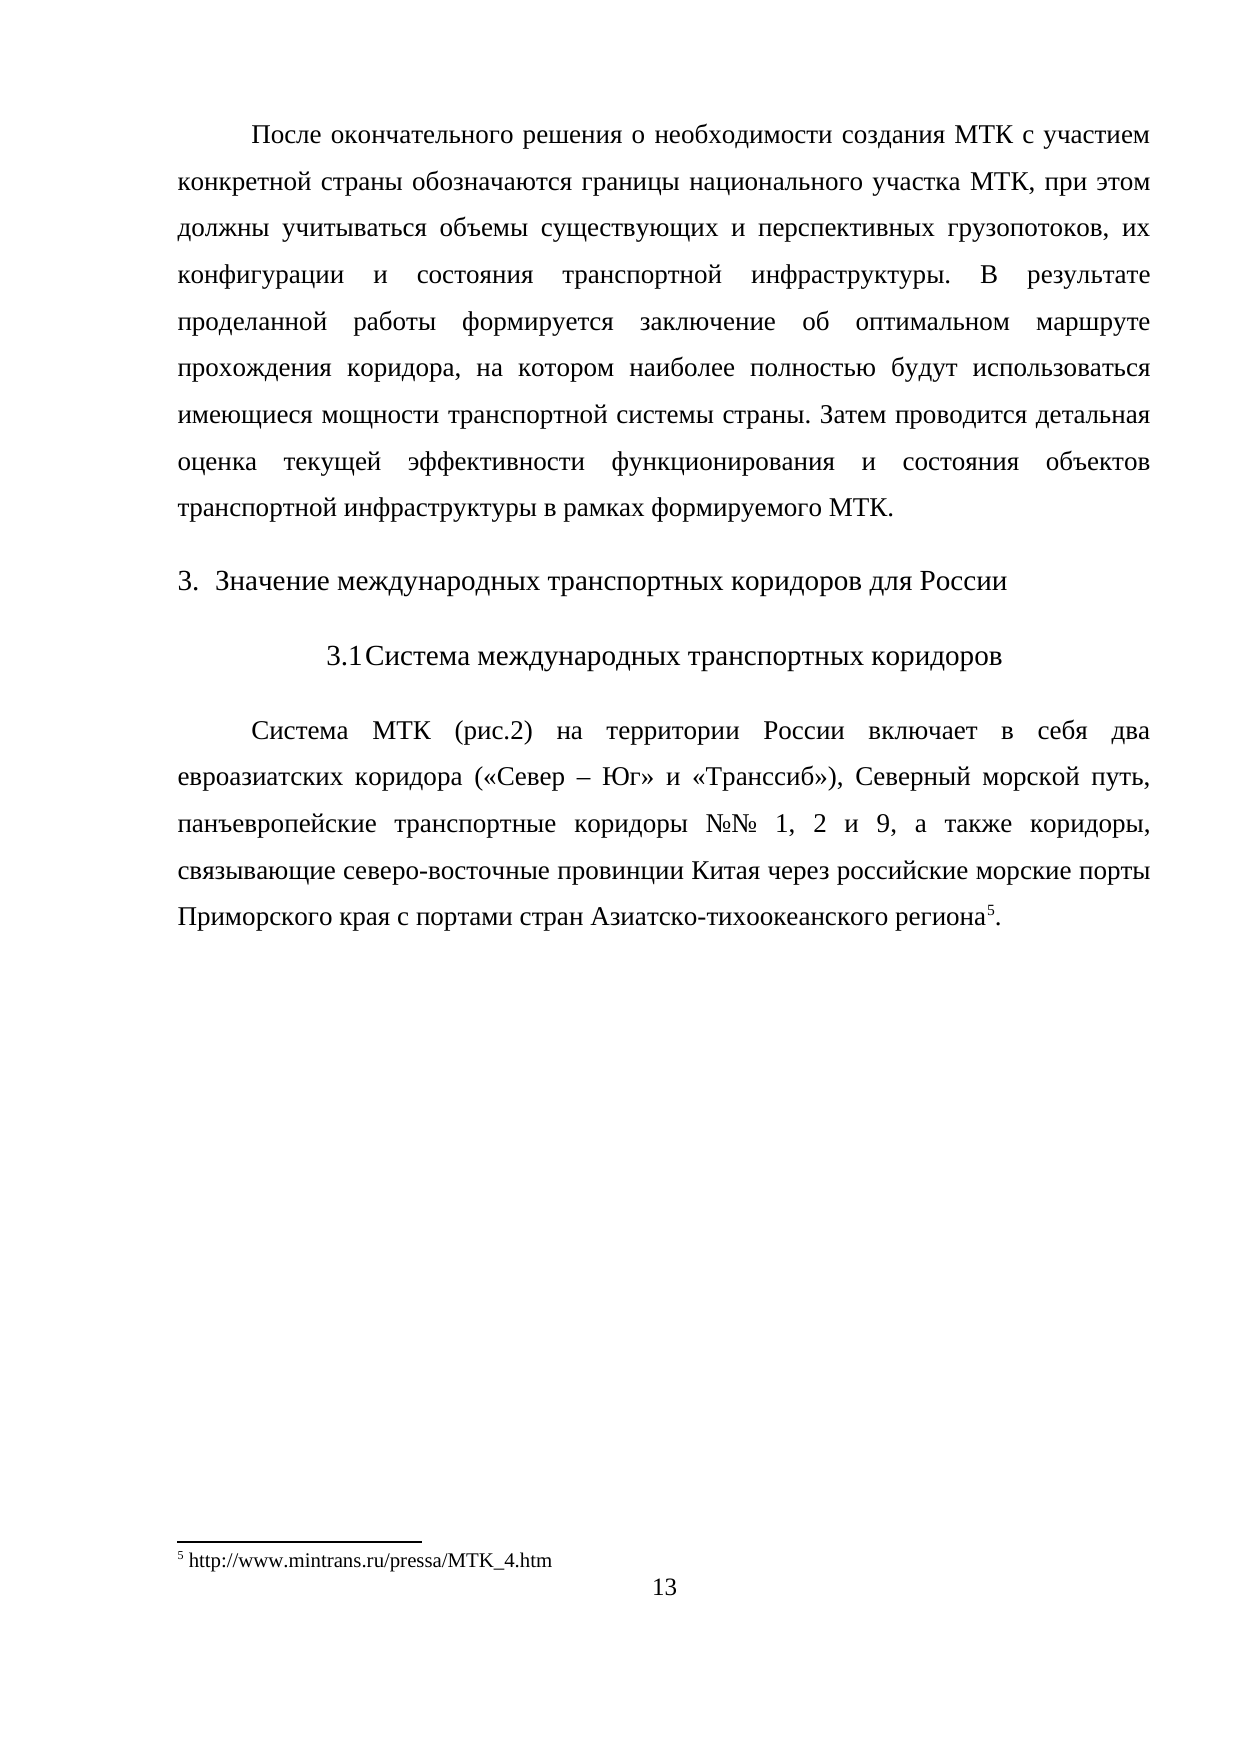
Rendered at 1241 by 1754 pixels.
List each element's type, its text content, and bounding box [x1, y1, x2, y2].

text После окончательного решения о необходимости создания МТК с участием конкретной страны обозначаются границы национального участка МТК, при этом должны учитываться объемы существующих и перспективных грузопотоков, их конфигурации и состояния транспортной инфраструктуры. В результате проделанной работы формируется заключение об оптимальном маршруте прохождения коридора, на котором наиболее полностью будут использоваться имеющиеся мощности транспортной системы страны. Затем проводится детальная оценка текущей эффективности функционирования и состояния объектов транспортной инфраструктуры в рамках формируемого МТК. [177, 118, 1152, 523]
text Система МТК (рис.2) на территории России включает в себя два евроазиатских коридора («Север – Юг» и «Транссиб»), Северный морской путь, панъевропейские транспортные коридоры №№ 1, 2 и 9, а также коридоры, связывающие северо-восточные провинции Китая через российские морские порты Приморского края с портами стран Азиатско-тихоокеанского региона. [177, 714, 1152, 932]
list Система международных транспортных коридоров [177, 638, 1152, 672]
list Значение международных транспортных коридоров для России [177, 563, 1152, 597]
